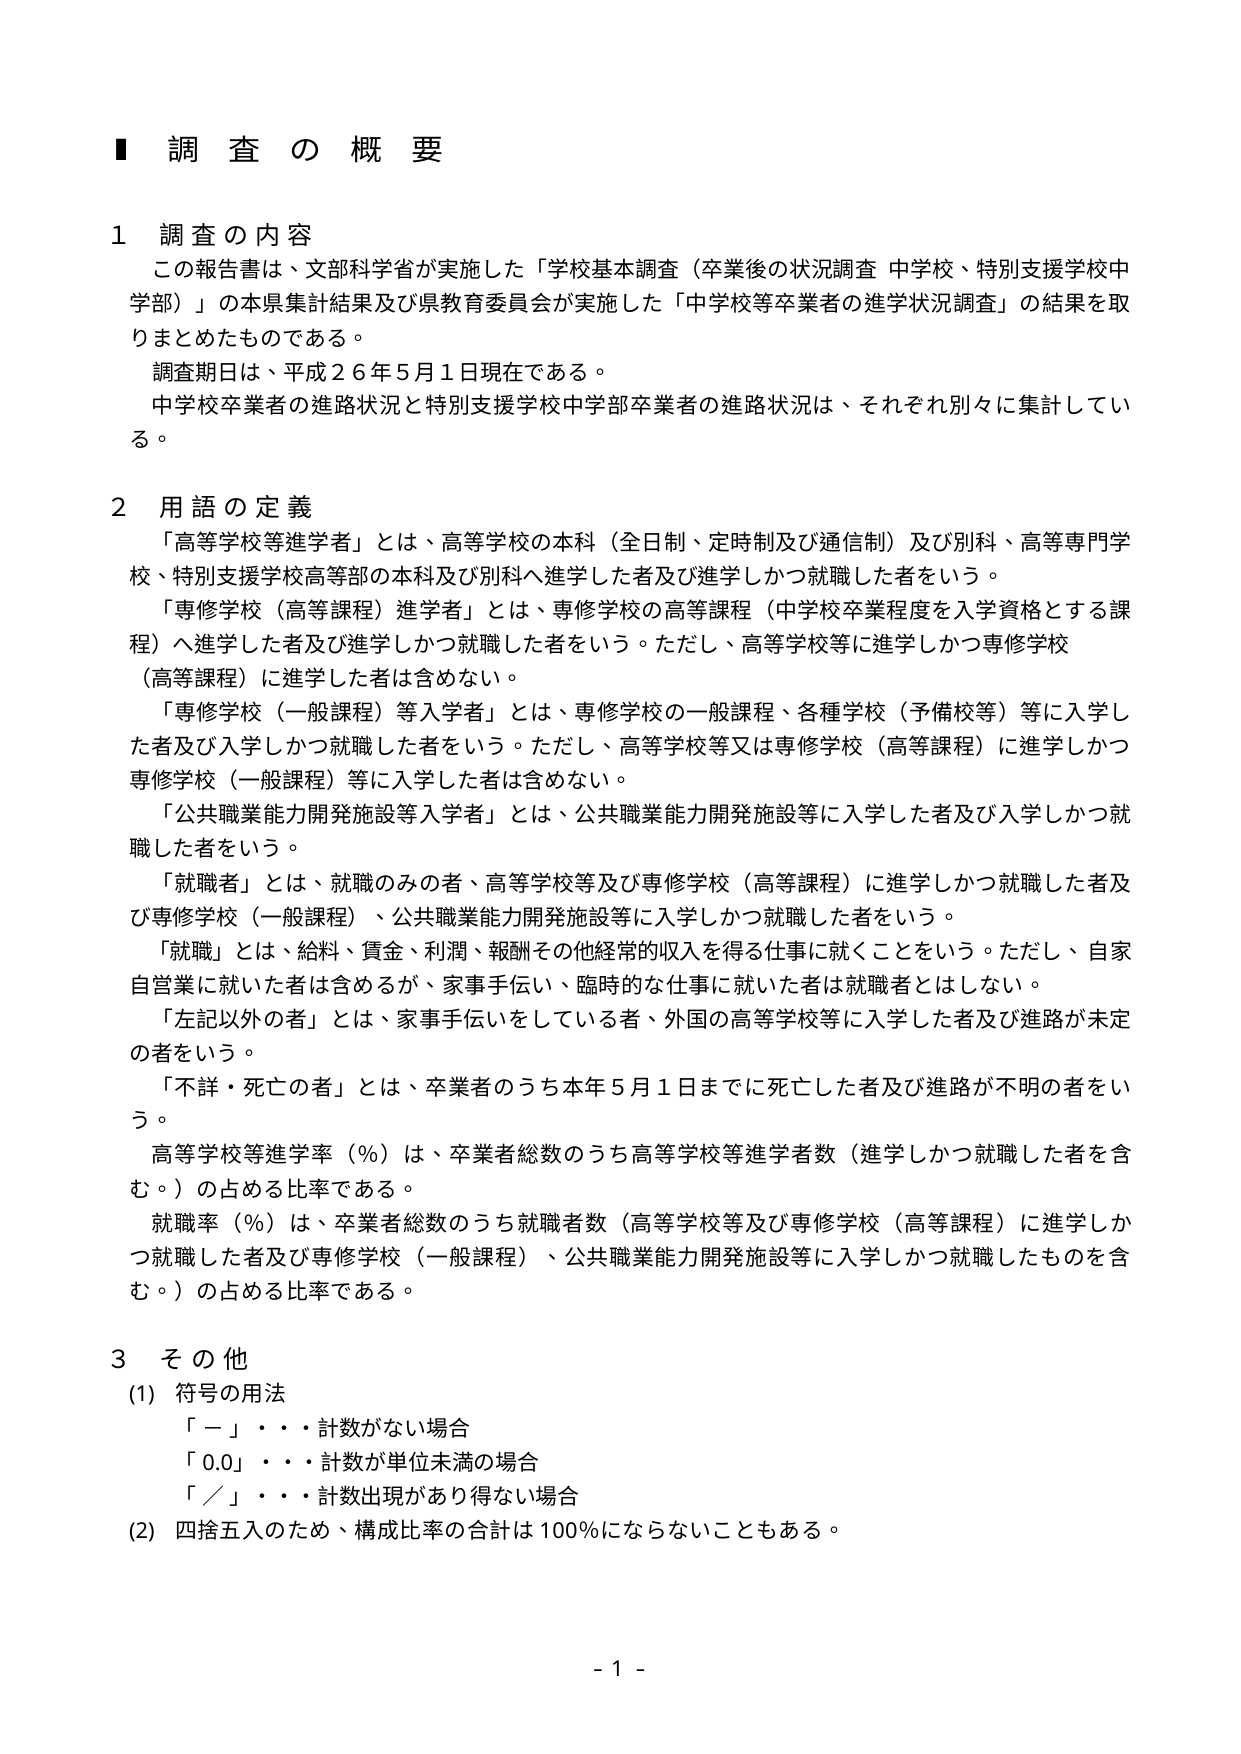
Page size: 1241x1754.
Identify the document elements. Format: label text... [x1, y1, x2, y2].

text 「左記以外の者」とは、家事手伝いをしている者、外国の高等学校等に入学した者及び進路が未定の者をいう。 [129, 1004, 1133, 1068]
text 就職率（％）は、卒業者総数のうち就職者数（高等学校等及び専修学校（高等課程）に進学しかつ就職した者及び専修学校（一般課程）、公共職業能力開発施設等に入学しかつ就職したものを含む。）の占める比率である。 [129, 1208, 1132, 1306]
list 四捨五入のため、構成比率の合計は100％にならないこともある。 [129, 1515, 1192, 1544]
subtitle Ⅰ 調 査 の 概 要 [106, 129, 1192, 169]
text 「就職者」とは、就職のみの者、高等学校等及び専修学校（高等課程）に進学しかつ就職した者及び専修学校（一般課程）、公共職業能力開発施設等に入学しかつ就職した者をいう。 [129, 868, 1132, 932]
text （高等課程）に進学した者は含めない。 [129, 663, 1192, 692]
text 「専修学校（一般課程）等入学者」とは、専修学校の一般課程、各種学校（予備校等）等に入学した者及び入学しかつ就職した者をいう。ただし、高等学校等又は専修学校（高等課程）に進学しかつ専修学校（一般課程）等に入学した者は含めない。 [129, 697, 1133, 795]
text この報告書は、文部科学省が実施した「学校基本調査（卒業後の状況調査 中学校、特別支援学校中学部）」の本県集計結果及び県教育委員会が実施した「中学校等卒業者の進学状況調査」の結果を取りまとめたものである。 [129, 254, 1133, 352]
subtitle １ 調 査 の 内 容 [106, 217, 1192, 252]
text 「公共職業能力開発施設等入学者」とは、公共職業能力開発施設等に入学した者及び入学しかつ就職した者をいう。 [129, 799, 1133, 863]
text 高等学校等進学率（％）は、卒業者総数のうち高等学校等進学者数（進学しかつ就職した者を含む。）の占める比率である。 [129, 1139, 1133, 1203]
text 「 ／ 」・・・計数出現があり得ない場合 [174, 1481, 1192, 1511]
text 「不詳・死亡の者」とは、卒業者のうち本年５月１日までに死亡した者及び進路が不明の者をいう。 [129, 1072, 1133, 1135]
text 「 － 」・・・計数がない場合 [174, 1413, 1192, 1442]
text 「高等学校等進学者」とは、高等学校の本科（全日制、定時制及び通信制）及び別科、高等専門学校、特別支援学校高等部の本科及び別科へ進学した者及び進学しかつ就職した者をいう。 [129, 527, 1135, 591]
text 「就職」とは、給料、賃金、利潤、報酬その他経常的収入を得る仕事に就くことをいう。ただし、自家自営業に就いた者は含めるが、家事手伝い、臨時的な仕事に就いた者は就職者とはしない。 [129, 936, 1132, 1000]
text 「専修学校（高等課程）進学者」とは、専修学校の高等課程（中学校卒業程度を入学資格とする課程）へ進学した者及び進学しかつ就職した者をいう。ただし、高等学校等に進学しかつ専修学校 [129, 595, 1133, 658]
text 中学校卒業者の進路状況と特別支援学校中学部卒業者の進路状況は、それぞれ別々に集計している。 [129, 390, 1133, 454]
list 符号の用法 [129, 1378, 1192, 1408]
subtitle ２ 用 語 の 定 義 [106, 490, 1192, 524]
text 「 0.0」・・・計数が単位未満の場合 [174, 1447, 1192, 1476]
subtitle ３ そ の 他 [106, 1342, 1192, 1376]
text 調査期日は、平成２６年５月１日現在である。 [152, 357, 1192, 386]
